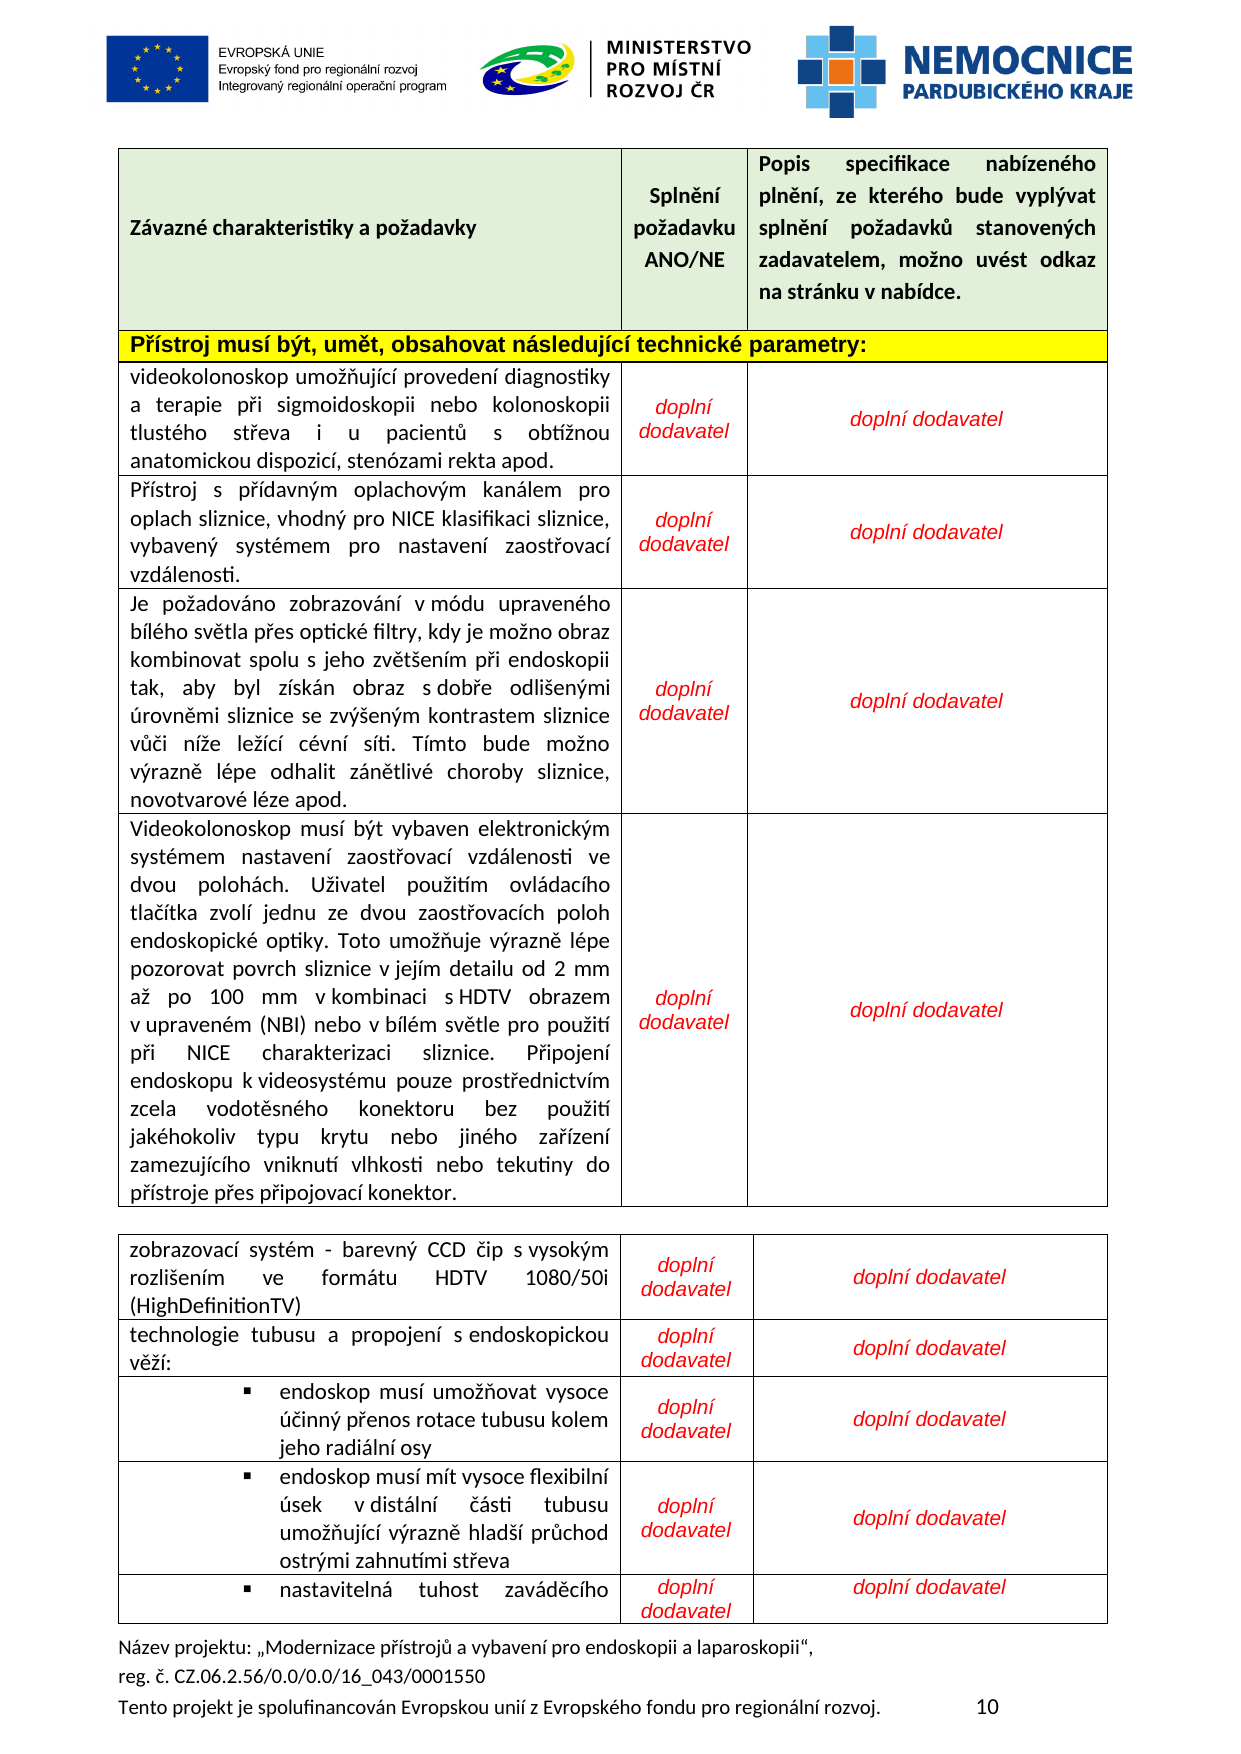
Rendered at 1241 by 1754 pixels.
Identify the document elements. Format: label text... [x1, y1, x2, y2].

table_cell Přístroj musí být, umět, obsahovat následující technické parametry: [119, 331, 1107, 361]
table_cell technologie tubusu a propojení s endoskopickou věží: [119, 1320, 620, 1376]
table_cell Přístroj s přídavným oplachovým kanálem pro oplach sliznice, vhodný pro NICE klasifikaci sliznice, vybavený systémem pro nastavení zaostřovací vzdálenosti. [119, 476, 621, 588]
table_cell doplní dodavatel [621, 1320, 753, 1376]
table_cell doplní dodavatel [754, 1377, 1107, 1461]
table_cell doplní dodavatel [622, 363, 747, 474]
table_cell doplní dodavatel [748, 589, 1107, 813]
picture [796, 24, 1133, 119]
table_cell doplní dodavatel [622, 589, 747, 813]
table_cell Splnění požadavku ANO/NE [622, 149, 747, 330]
table_cell doplní dodavatel [748, 814, 1107, 1206]
table_cell Videokolonoskop musí být vybaven elektronickým systémem nastavení zaostřovací vzdálenosti ve dvou polohách. Uživatel použitím ovládacího tlačítka zvolí jednu ze dvou zaostřovacích poloh endoskopické optiky. Toto umožňuje výrazně lépe pozorovat povrch sliznice v jejím detailu od 2 mm až po 100 mm v kombinaci s HDTV obrazem v upraveném (NBI) nebo v bílém světle pro použití při NICE charakterizaci sliznice. Připojení endoskopu k videosystému pouze prostřednictvím zcela vodotěsného konektoru bez použití jakéhokoliv typu krytu nebo jiného zařízení zamezujícího vniknutí vlhkosti nebo tekutiny do přístroje přes připojovací konektor. [119, 814, 621, 1206]
table_cell doplní dodavatel [748, 476, 1107, 588]
table_cell doplní dodavatel [621, 1377, 753, 1461]
table_cell doplní dodavatel [754, 1462, 1107, 1574]
table_cell endoskop musí mít vysoce flexibilní úsek v distální části tubusu umožňující výrazně hladší průchod ostrými zahnutími střeva [119, 1462, 620, 1574]
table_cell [119, 1575, 620, 1623]
table_cell videokolonoskop umožňující provedení diagnostiky a terapie při sigmoidoskopii nebo kolonoskopii tlustého střeva i u pacientů s obtížnou anatomickou dispozicí, stenózami rekta apod. [119, 363, 621, 474]
table_cell Je požadováno zobrazování v módu upraveného bílého světla přes optické filtry, kdy je možno obraz kombinovat spolu s jeho zvětšením při endoskopii tak, aby byl získán obraz s dobře odlišenými úrovněmi sliznice se zvýšeným kontrastem sliznice vůči níže ležící cévní síti. Tímto bude možno výrazně lépe odhalit zánětlivé choroby sliznice, novotvarové léze apod. [119, 589, 621, 813]
table_header doplní dodavatel [621, 1235, 753, 1319]
table_cell doplní dodavatel [754, 1575, 1107, 1623]
table_cell doplní dodavatel [754, 1320, 1107, 1376]
table_header doplní dodavatel [754, 1235, 1107, 1319]
table_cell endoskop musí umožňovat vysoce účinný přenos rotace tubusu kolem jeho radiální osy [119, 1377, 620, 1461]
table_cell doplní dodavatel [622, 476, 747, 588]
table_cell doplní dodavatel [621, 1462, 753, 1574]
table_cell Závazné charakteristiky a požadavky [119, 149, 621, 330]
table_cell Popis specifikace nabízeného plnění, ze kterého bude vyplývat splnění požadavků stanovených zadavatelem, možno uvést odkaz na stránku v nabídce. [748, 149, 1107, 330]
table_header zobrazovací systém - barevný CCD čip s vysokým rozlišením ve formátu HDTV 1080/50i (HighDefinitionTV) [119, 1235, 620, 1319]
table_cell doplní dodavatel [622, 814, 747, 1206]
table_cell doplní dodavatel [748, 363, 1107, 474]
table_cell doplní dodavatel [621, 1575, 753, 1623]
picture [84, 14, 773, 124]
